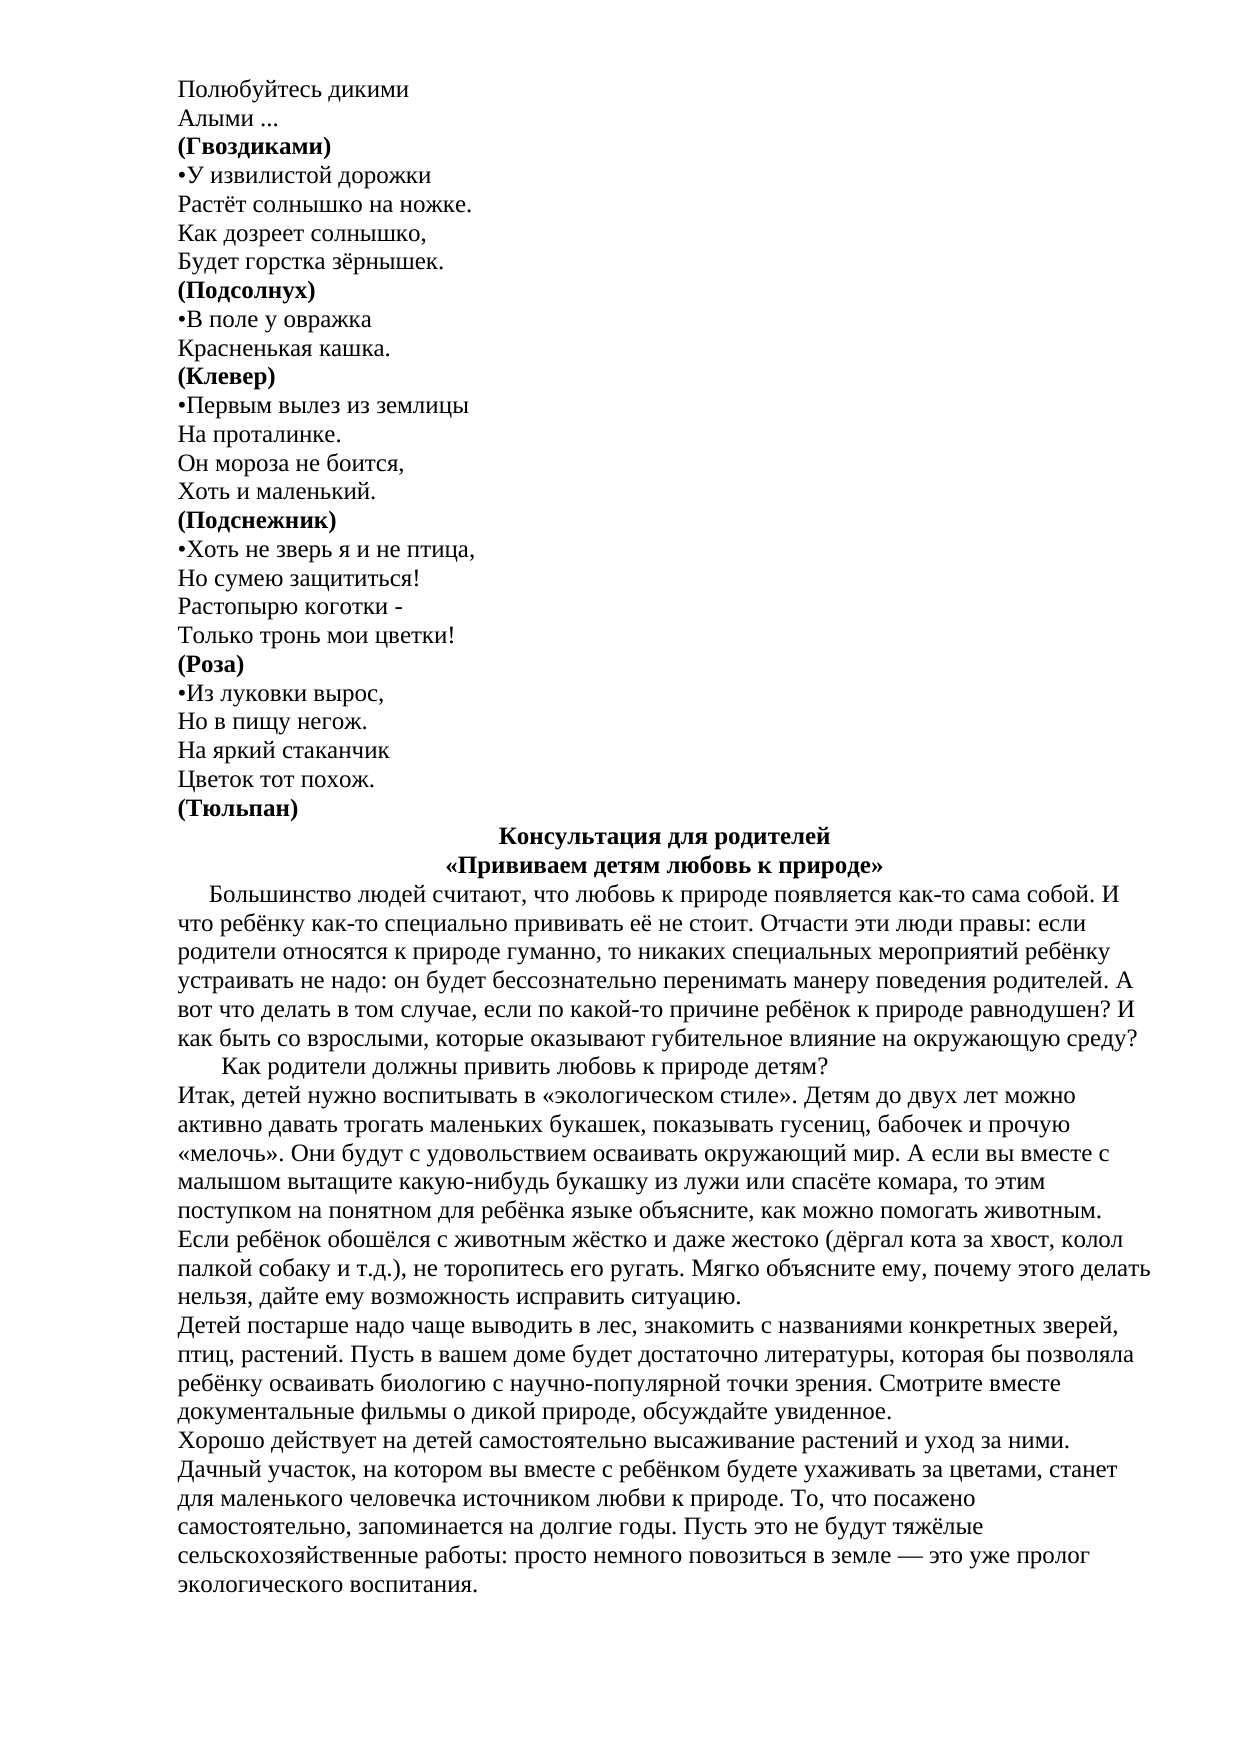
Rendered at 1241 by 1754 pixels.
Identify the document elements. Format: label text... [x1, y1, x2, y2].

text •Первым вылез из землицы На проталинке. Он мороза не боится, Хоть и маленький. (Подснежник) [177, 390, 1152, 534]
text •Из луковки вырос, Но в пищу негож. На яркий стаканчик Цветок тот похож. (Тюльпан) [177, 678, 1152, 821]
text Итак, детей нужно воспитывать в «экологическом стиле». Детям до двух лет можно активно давать трогать маленьких букашек, показывать гусениц, бабочек и прочую «мелочь». Они будут с удовольствием осваивать окружающий мир. А если вы вместе с малышом вытащите какую-нибудь букашку из лужи или спасёте комара, то этим поступком на понятном для ребёнка языке объясните, как можно помогать животным. [177, 1080, 1152, 1224]
text Большинство людей считают, что любовь к природе появляется как-то сама собой. И что ребёнку как-то специально прививать её не стоит. Отчасти эти люди правы: если родители относятся к природе гуманно, то никаких специальных мероприятий ребёнку устраивать не надо: он будет бессознательно перенимать манеру поведения родителей. А вот что делать в том случае, если по какой-то причине ребёнок к природе равнодушен? И как быть со взрослыми, которые оказывают губительное влияние на окружающую среду? [177, 879, 1152, 1051]
text Консультация для родителей [177, 821, 1152, 850]
text •Хоть не зверь я и не птица, Но сумею защититься! Растопырю коготки - Только тронь мои цветки! (Роза) [177, 534, 1152, 678]
text Если ребёнок обошёлся с животным жёстко и даже жестоко (дёргал кота за хвост, колол палкой собаку и т.д.), не торопитесь его ругать. Мягко объясните ему, почему этого делать нельзя, дайте ему возможность исправить ситуацию. [177, 1224, 1152, 1310]
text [177, 74, 1152, 160]
text Хорошо действует на детей самостоятельно высаживание растений и уход за ними. Дачный участок, на котором вы вместе с ребёнком будете ухаживать за цветами, станет для маленького человечка источником любви к природе. То, что посажено самостоятельно, запоминается на долгие годы. Пусть это не будут тяжёлые сельскохозяйственные работы: просто немного повозиться в земле — это уже пролог экологического воспитания. [177, 1425, 1152, 1598]
text Как родители должны привить любовь к природе детям? [177, 1051, 1152, 1080]
text •В поле у овражка Красненькая кашка. (Клевер) [177, 304, 1152, 390]
text Детей постарше надо чаще выводить в лес, знакомить с названиями конкретных зверей, птиц, растений. Пусть в вашем доме будет достаточно литературы, которая бы позволяла ребёнку осваивать биологию с научно-популярной точки зрения. Смотрите вместе документальные фильмы о дикой природе, обсуждайте увиденное. [177, 1310, 1152, 1425]
text «Прививаем детям любовь к природе» [177, 850, 1152, 879]
text •У извилистой дорожки Растёт солнышко на ножке. Как дозреет солнышко, Будет горстка зёрнышек. (Подсолнух) [177, 160, 1152, 304]
